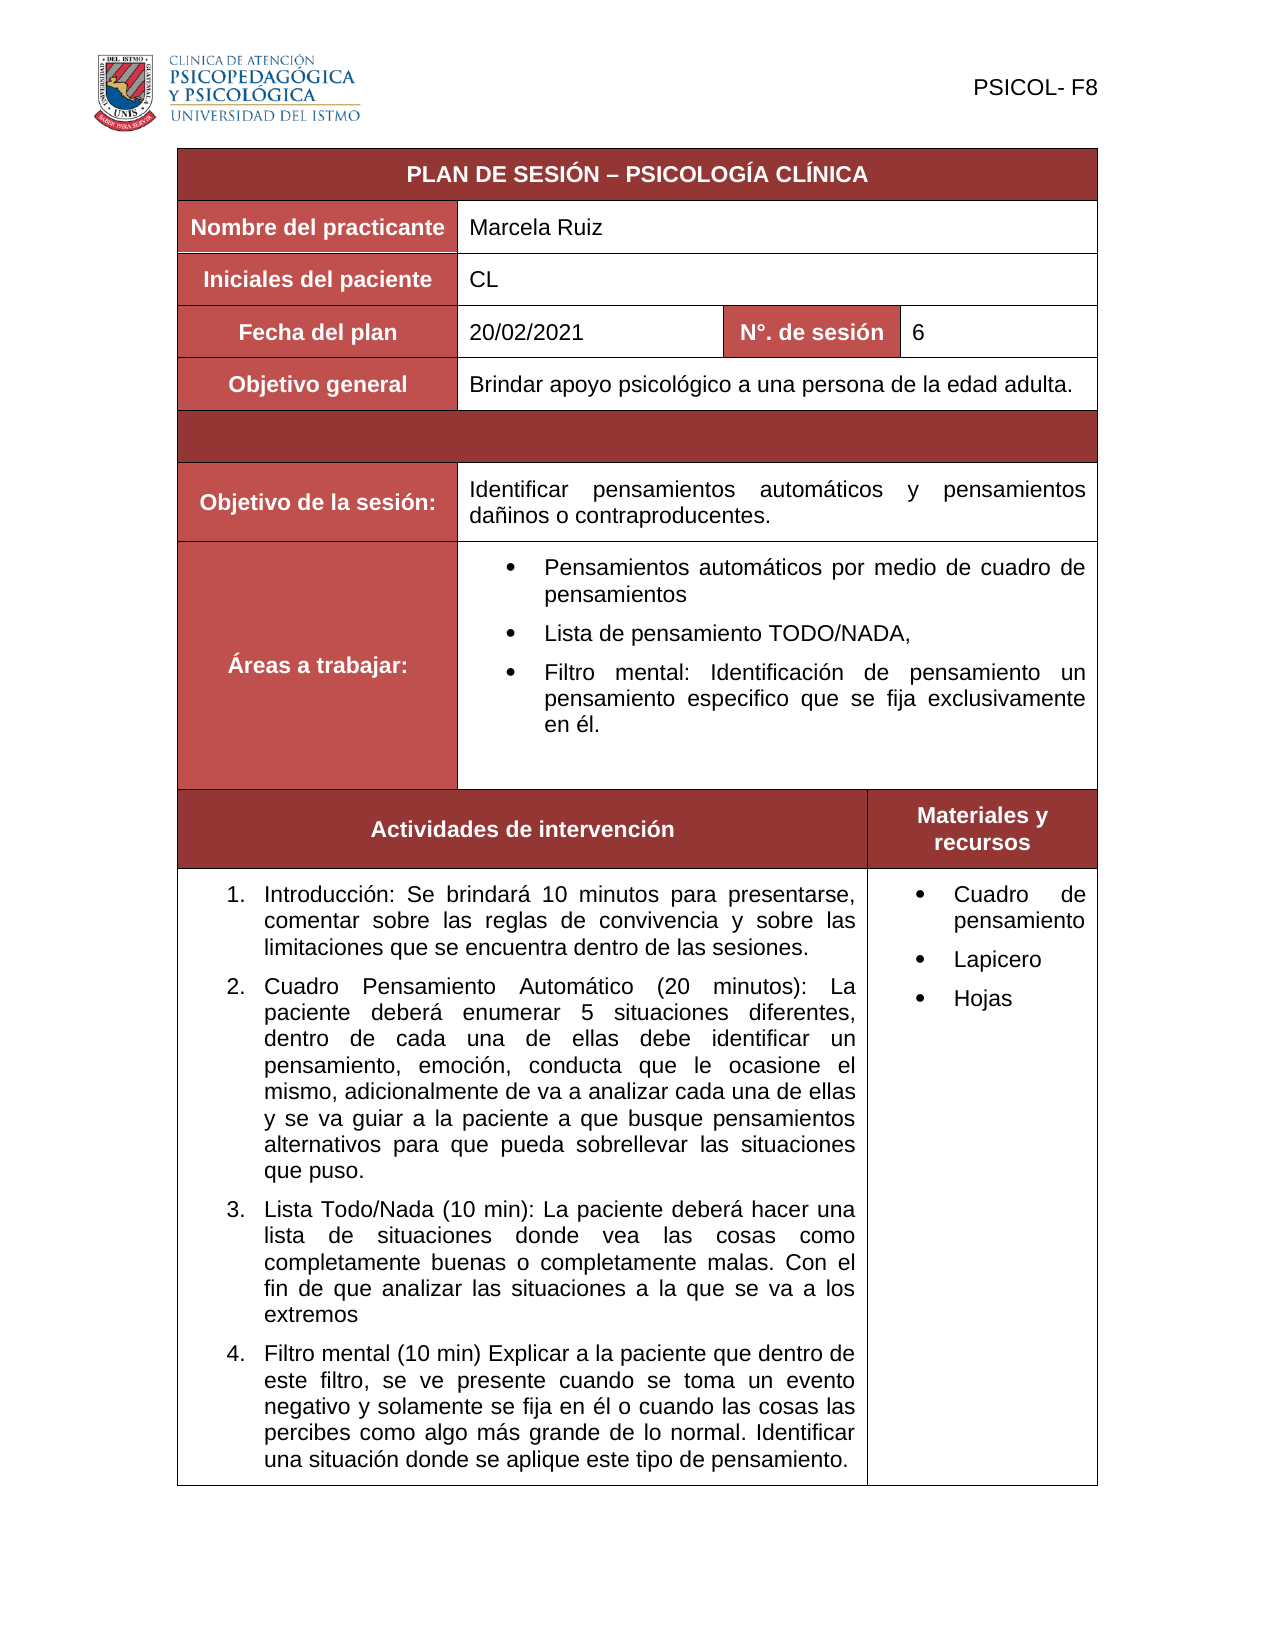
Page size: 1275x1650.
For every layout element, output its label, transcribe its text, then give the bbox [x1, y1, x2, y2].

table_cell Materiales y recursos [868, 790, 1097, 868]
table_cell N°. de sesión [724, 306, 900, 357]
table_cell CL [458, 254, 1097, 305]
table_cell Brindar apoyo psicológico a una persona de la edad adulta. [458, 358, 1097, 410]
table_cell Pensamientos automáticos por medio de cuadro de pensamientos Lista de pensamiento TODO/NADA, Filtro mental: Identificación de pensamiento un pensamiento especifico que se fija exclusivamente en él. [458, 542, 1097, 789]
table_cell Fecha del plan [178, 306, 457, 357]
table_cell 6 [901, 306, 1097, 357]
picture [42, 25, 422, 166]
table_cell 20/02/2021 [458, 306, 723, 357]
table_cell Marcela Ruiz [458, 201, 1097, 252]
table_cell Objetivo de la sesión: [178, 463, 457, 541]
table_cell Actividades de intervención [178, 790, 867, 868]
table_header PLAN DE SESIÓN – PSICOLOGÍA CLÍNICA [178, 149, 1097, 200]
table_cell Nombre del practicante [178, 201, 457, 252]
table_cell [868, 869, 1097, 1484]
table_cell Áreas a trabajar: [178, 542, 457, 789]
table_cell Iniciales del paciente [178, 254, 457, 305]
table_cell Identificar pensamientos automáticos y pensamientos dañinos o contraproducentes. [458, 463, 1097, 541]
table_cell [178, 869, 867, 1484]
table_cell [178, 411, 1097, 462]
table_cell Objetivo general [178, 358, 457, 410]
